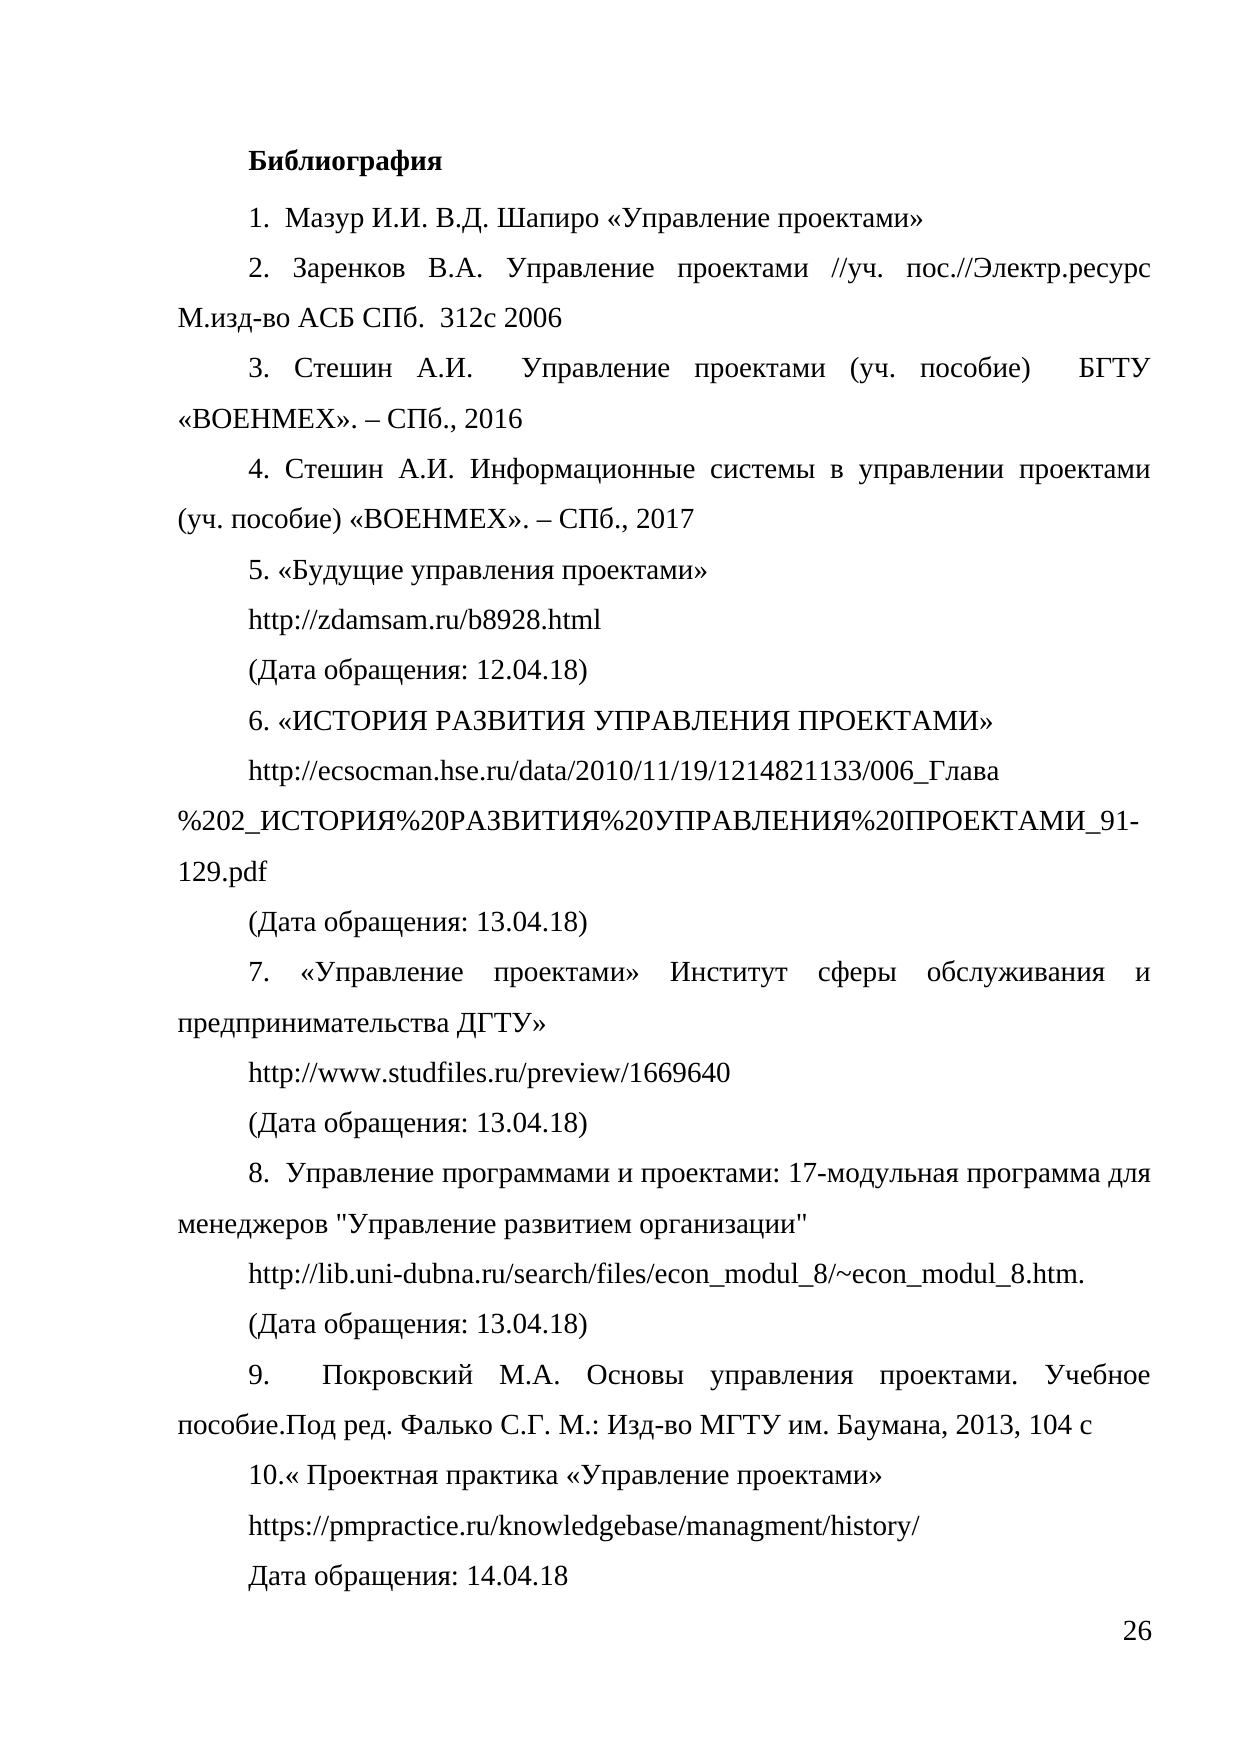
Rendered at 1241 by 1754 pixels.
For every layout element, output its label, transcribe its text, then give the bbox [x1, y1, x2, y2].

text 3. Стешин А.И. Управление проектами (уч. пособие) БГТУ «ВОЕНМЕХ». – СПб., 2016 [177, 351, 1152, 434]
text (Дата обращения: 13.04.18) [177, 904, 1152, 938]
text 2. Заренков В.А. Управление проектами //уч. пос.//Электр.ресурс М.изд-во АСБ СПб. 312с 2006 [177, 250, 1152, 334]
text (Дата обращения: 13.04.18) [177, 1105, 1152, 1139]
text 7. «Управление проектами» Институт сферы обслуживания и предпринимательства ДГТУ» [177, 954, 1152, 1038]
text 10.« Проектная практика «Управление проектами» [177, 1457, 1152, 1491]
text 4. Стешин А.И. Информационные системы в управлении проектами (уч. пособие) «ВОЕНМЕХ». – СПб., 2017 [177, 451, 1152, 535]
text http://www.studfiles.ru/preview/1669640 [177, 1055, 1152, 1088]
text 8. Управление программами и проектами: 17-модульная программа для менеджеров "Управление развитием организации" [177, 1156, 1152, 1239]
text http://lib.uni-dubna.ru/search/files/econ_modul_8/~econ_modul_8.htm. [177, 1256, 1152, 1290]
text https://pmpractice.ru/knowledgebase/managment/history/ [177, 1508, 1152, 1541]
text (Дата обращения: 12.04.18) [177, 652, 1152, 686]
text 9. Покровский М.А. Основы управления проектами. Учебное пособие.Под ред. Фалько С.Г. М.: Изд-во МГТУ им. Баумана, 2013, 104 с [177, 1357, 1152, 1441]
text 5. «Будущие управления проектами» [177, 552, 1152, 585]
text http://ecsocman.hse.ru/data/2010/11/19/1214821133/006_Глава%202_ИСТОРИЯ%20РАЗВИТИЯ%20УПРАВЛЕНИЯ%20ПРОЕКТАМИ_91-129.pdf [177, 753, 1152, 887]
text (Дата обращения: 13.04.18) [177, 1307, 1152, 1340]
text 1. Мазур И.И. В.Д. Шапиро «Управление проектами» [177, 200, 1152, 233]
text http://zdamsam.ru/b8928.html [177, 602, 1152, 636]
subtitle Библиография [177, 143, 1152, 177]
text 6. «ИСТОРИЯ РАЗВИТИЯ УПРАВЛЕНИЯ ПРОЕКТАМИ» [177, 703, 1152, 736]
text Дата обращения: 14.04.18 [177, 1558, 1152, 1592]
